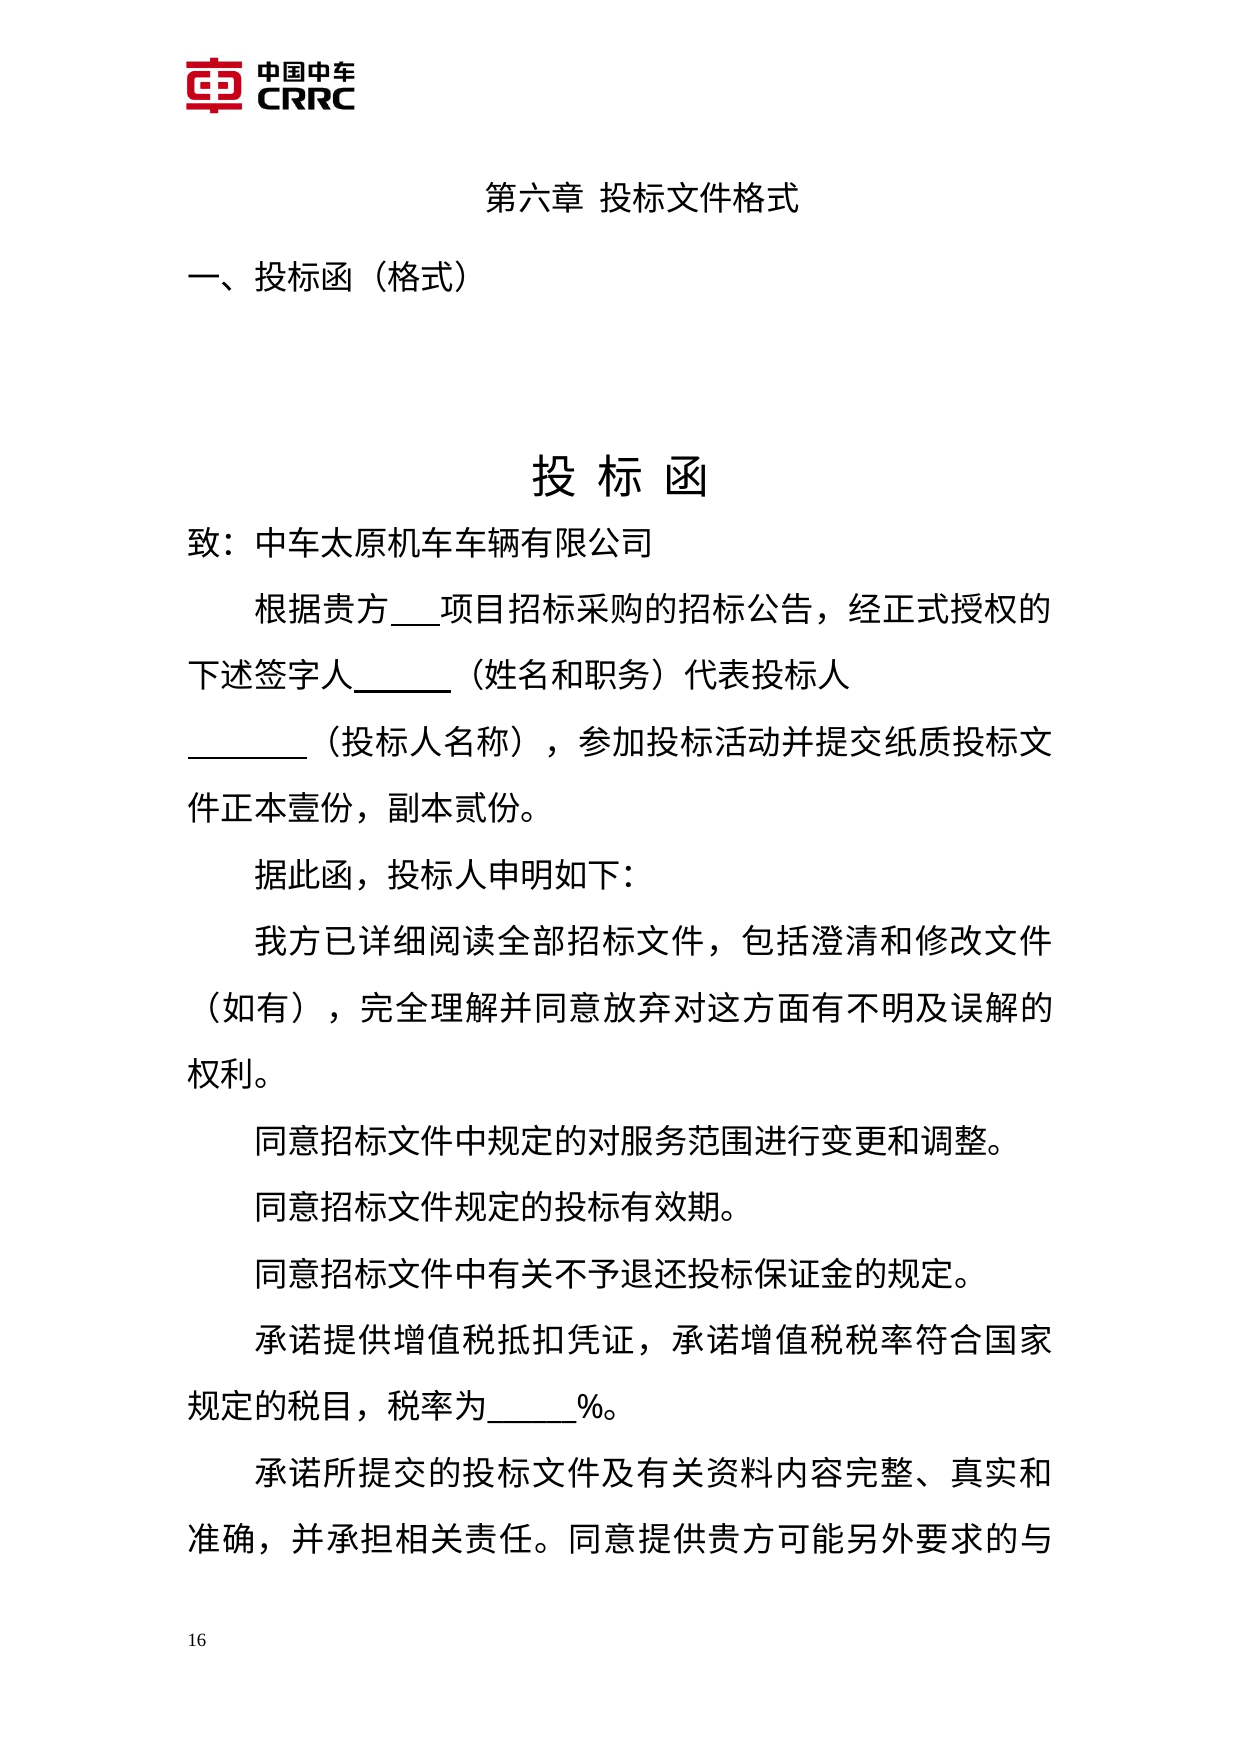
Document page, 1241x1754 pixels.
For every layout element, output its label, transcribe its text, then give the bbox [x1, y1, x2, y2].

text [187, 1438, 1053, 1571]
text 承诺提供增值税抵扣凭证，承诺增值税税率符合国家规定的税目，税率为______%。 [187, 1305, 1053, 1438]
text 同意招标文件中有关不予退还投标保证金的规定。 [187, 1238, 1053, 1305]
text 第六章 投标文件格式 [187, 162, 1053, 229]
text 同意招标文件中规定的对服务范围进行变更和调整。 [187, 1105, 1053, 1172]
text 同意招标文件规定的投标有效期。 [187, 1172, 1053, 1238]
text 一、投标函（格式） [187, 241, 1053, 308]
text 致：中车太原机车车辆有限公司 [187, 507, 1053, 574]
picture [183, 55, 357, 115]
text 我方已详细阅读全部招标文件，包括澄清和修改文件（如有），完全理解并同意放弃对这方面有不明及误解的权利。 [187, 906, 1053, 1105]
text 投 标 函 [187, 441, 1053, 507]
text 根据贵方 项目招标采购的招标公告，经正式授权的下述签字人 （姓名和职务）代表投标人 [187, 574, 1053, 707]
text 据此函，投标人申明如下： [187, 839, 1053, 906]
text （投标人名称），参加投标活动并提交纸质投标文件正本壹份，副本贰份。 [187, 707, 1053, 839]
